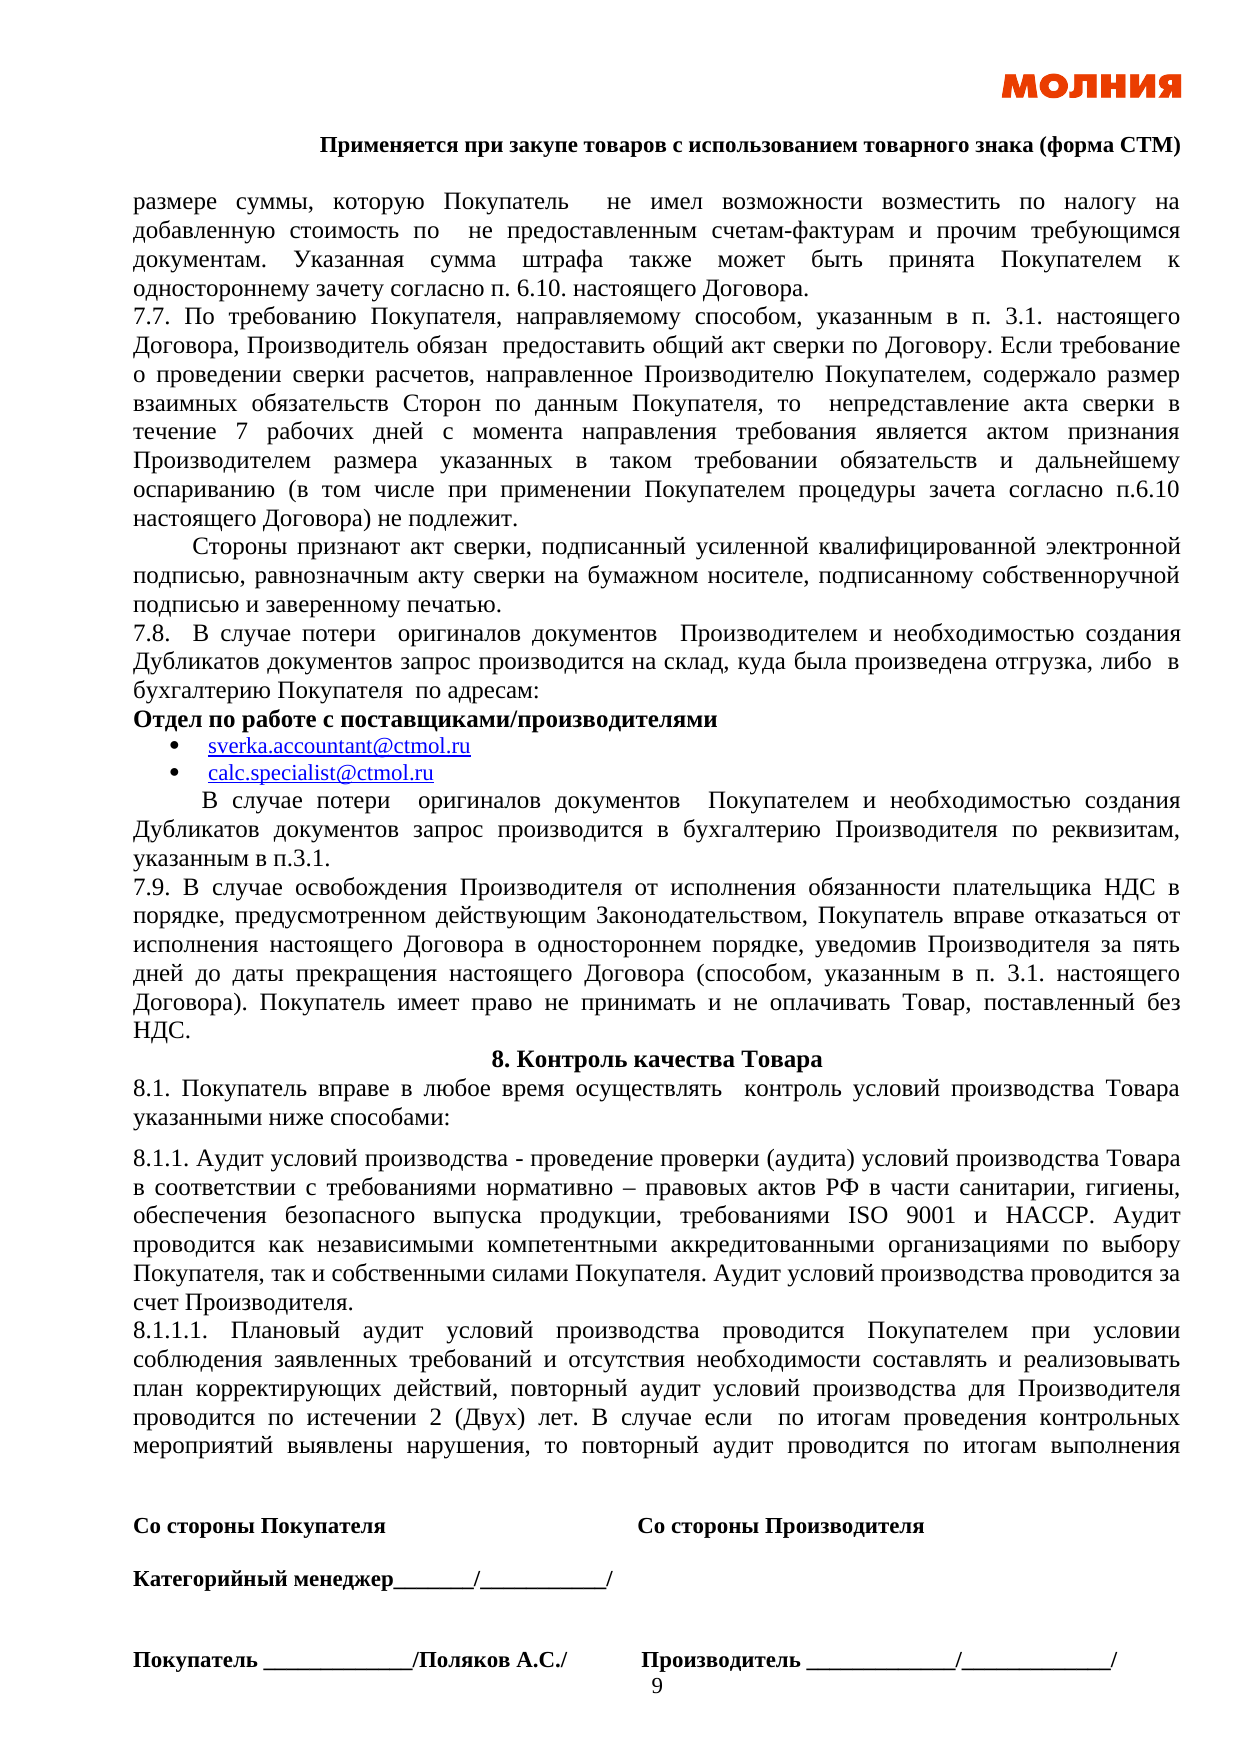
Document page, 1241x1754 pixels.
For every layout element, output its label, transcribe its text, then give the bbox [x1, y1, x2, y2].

title 7.7. По требованию Покупателя, направляемому способом, указанным в п. 3.1. настоящего Договора, Производитель обязан предоставить общий акт сверки по Договору. Если требование о проведении сверки расчетов, направленное Производителю Покупателем, содержало размер взаимных обязательств Сторон по данным Покупателя, то непредставление акта сверки в течение 7 рабочих дней с момента направления требования является актом признания Производителем размера указанных в таком требовании обязательств и дальнейшему оспариванию (в том числе при применении Покупателем процедуры зачета согласно п.6.10 настоящего Договора) не подлежит. [133, 301, 1181, 531]
title В случае потери оригиналов документов Покупателем и необходимостью создания Дубликатов документов запрос производится в бухгалтерию Производителя по реквизитам, указанным в п.3.1. [133, 785, 1181, 872]
text 8.1. Покупатель вправе в любое время осуществлять контроль условий производства Товара указанными ниже способами: [133, 1073, 1181, 1130]
text Отдел по работе с поставщиками/производителями [133, 704, 1181, 733]
text 7.9. В случае освобождения Производителя от исполнения обязанности плательщика НДС в порядке, предусмотренном действующим Законодательством, Покупатель вправе отказаться от исполнения настоящего Договора в одностороннем порядке, уведомив Производителя за пять дней до даты прекращения настоящего Договора (способом, указанным в п. 3.1. настоящего Договора). Покупатель имеет право не принимать и не оплачивать Товар, поставленный без НДС. [133, 872, 1181, 1044]
title Стороны признают акт сверки, подписанный усиленной квалифицированной электронной подписью, равнозначным акту сверки на бумажном носителе, подписанному собственноручной подписью и заверенному печатью. [133, 531, 1181, 618]
text 8. Контроль качества Товара [133, 1044, 1181, 1073]
list sverka.accountant@ctmol.ru [170, 733, 1181, 759]
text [133, 186, 1181, 301]
text 8.1.1. Аудит условий производства - проведение проверки (аудита) условий производства Товара в соответствии с требованиями нормативно – правовых актов РФ в части санитарии, гигиены, обеспечения безопасного выпуска продукции, требованиями ISO 9001 и HACCP. Аудит проводится как независимыми компетентными аккредитованными организациями по выбору Покупателя, так и собственными силами Покупателя. Аудит условий производства проводится за счет Производителя. [133, 1143, 1181, 1315]
list calc.specialist@ctmol.ru [170, 759, 1181, 785]
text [133, 1315, 1181, 1459]
text 7.8. В случае потери оригиналов документов Производителем и необходимостью создания Дубликатов документов запрос производится на склад, куда была произведена отгрузка, либо в бухгалтерию Покупателя по адресам: [133, 618, 1181, 704]
